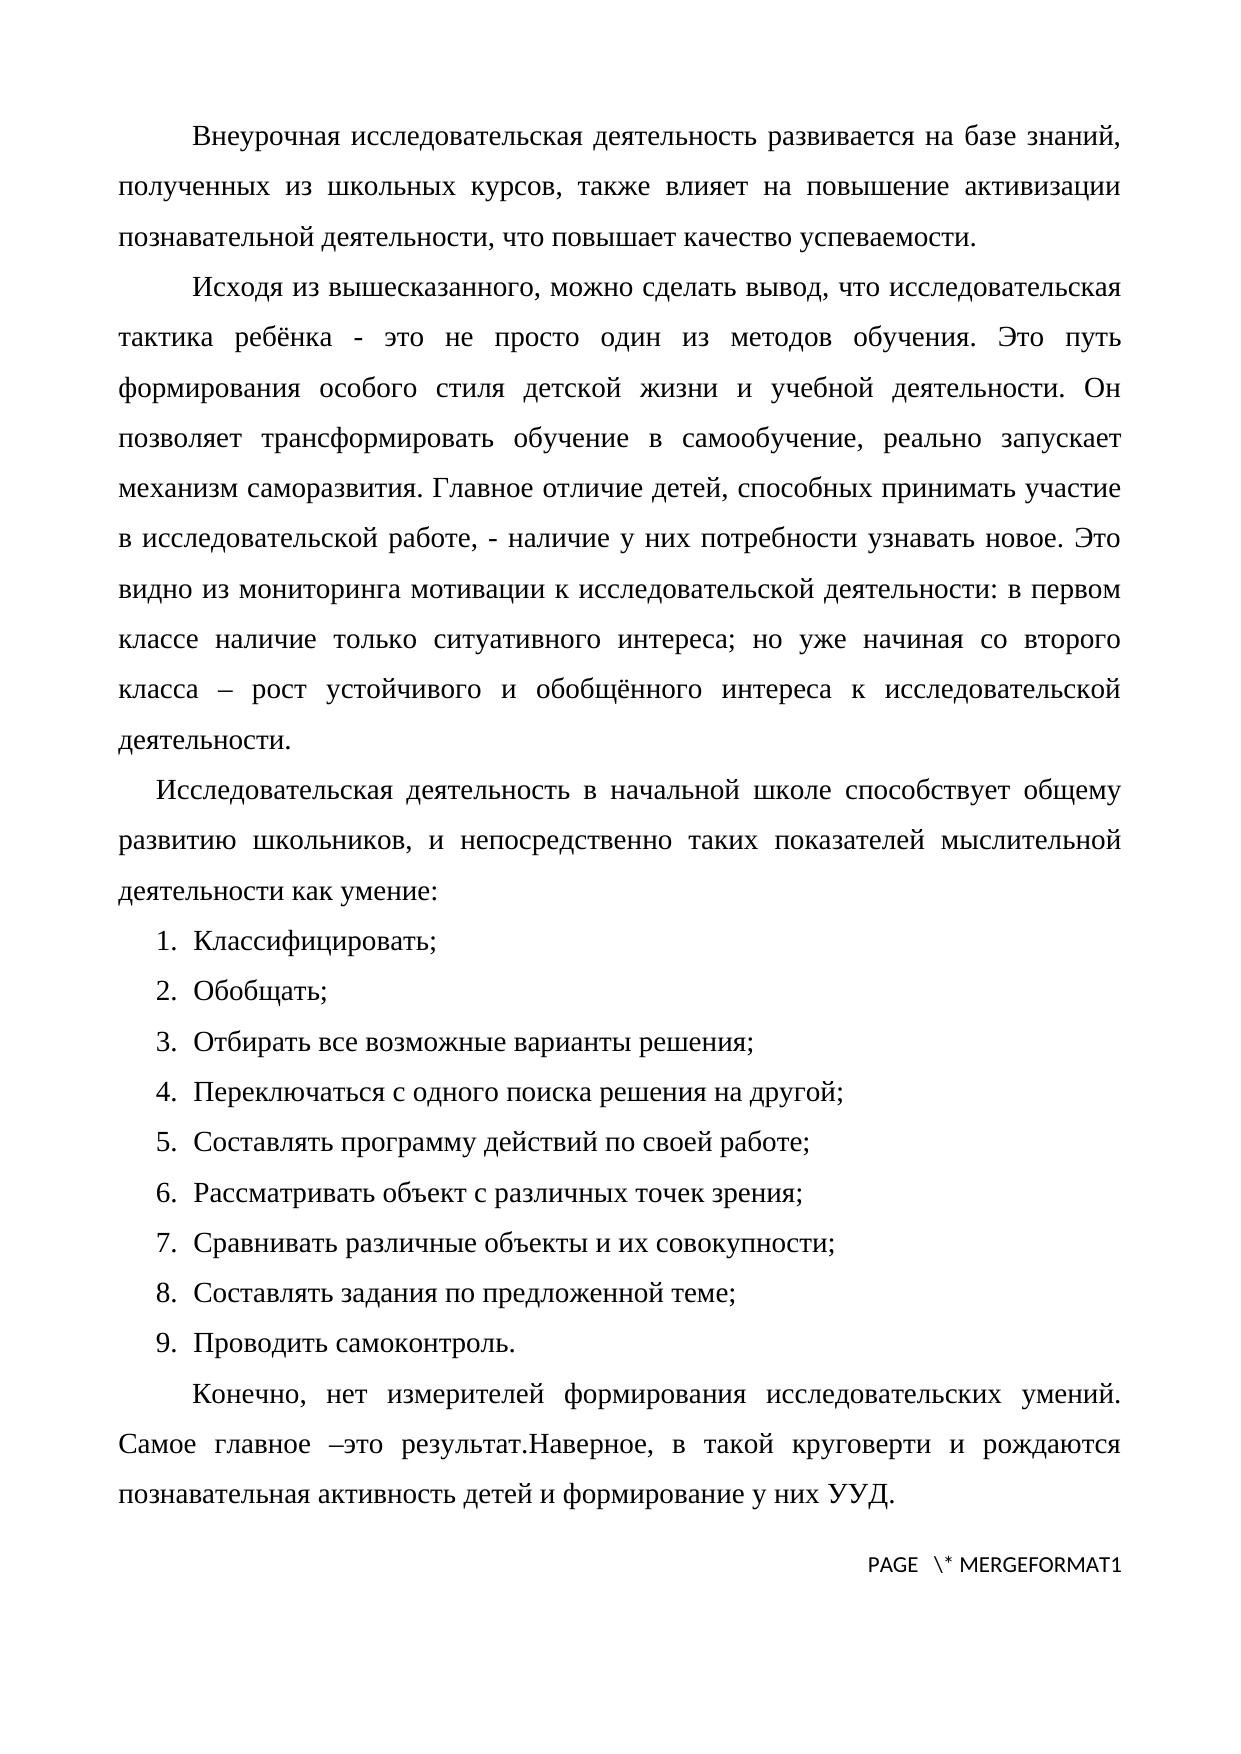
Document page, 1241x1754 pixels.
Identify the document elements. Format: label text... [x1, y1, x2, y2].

list Сравнивать различные объекты и их совокупности; [156, 1225, 1122, 1258]
list Обобщать; [156, 973, 1122, 1007]
text Исходя из вышесказанного, можно сделать вывод, что исследовательская тактика ребёнка - это не просто один из методов обучения. Это путь формирования особого стиля детской жизни и учебной деятельности. Он позволяет трансформировать обучение в самообучение, реально запускает механизм саморазвития. Главное отличие детей, способных принимать участие в исследовательской работе, - наличие у них потребности узнавать новое. Это видно из мониторинга мотивации к исследовательской деятельности: в первом классе наличие только ситуативного интереса; но уже начиная со второго класса – рост устойчивого и обобщённого интереса к исследовательской деятельности. [118, 269, 1122, 755]
list Составлять задания по предложенной теме; [156, 1275, 1122, 1309]
text Конечно, нет измерителей формирования исследовательских умений. Самое главное –это результат.Наверное, в такой круговерти и рождаются познавательная активность детей и формирование у них УУД. [118, 1376, 1122, 1510]
list Классифицировать; [156, 923, 1122, 957]
list Составлять программу действий по своей работе; [156, 1124, 1122, 1158]
text Внеурочная исследовательская деятельность развивается на базе знаний, полученных из школьных курсов, также влияет на повышение активизации познавательной деятельности, что повышает качество успеваемости. [118, 118, 1122, 252]
list Проводить самоконтроль. [156, 1326, 1122, 1359]
list Рассматривать объект с различных точек зрения; [156, 1175, 1122, 1208]
list Отбирать все возможные варианты решения; [156, 1024, 1122, 1057]
list Переключаться с одного поиска решения на другой; [156, 1074, 1122, 1108]
text Исследовательская деятельность в начальной школе способствует общему развитию школьников, и непосредственно таких показателей мыслительной деятельности как умение: [118, 772, 1122, 906]
